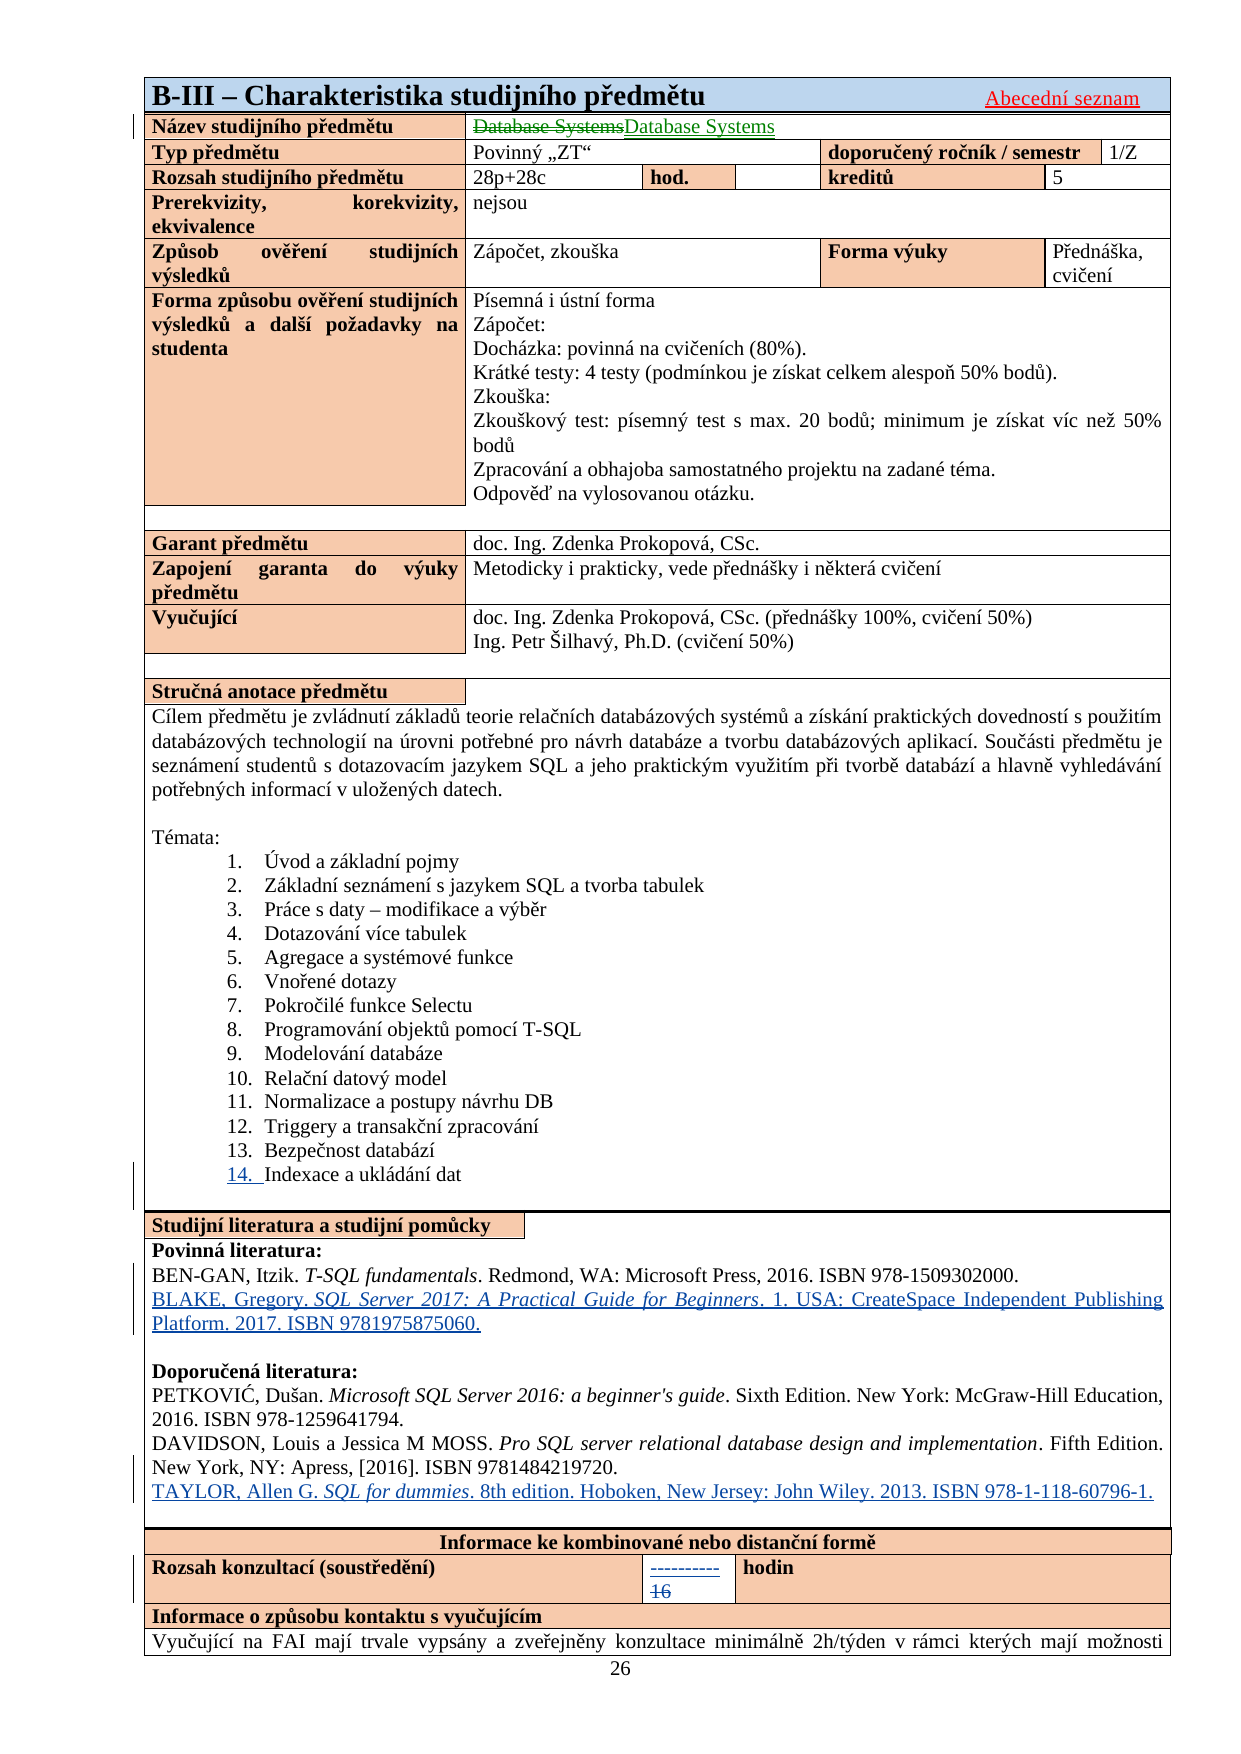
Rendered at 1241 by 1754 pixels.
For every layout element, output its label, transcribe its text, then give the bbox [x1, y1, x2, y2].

table_cell 28p+28c [466, 165, 642, 189]
table_cell doc. Ing. Zdenka Prokopová, CSc. [466, 531, 1170, 555]
table_cell [145, 505, 1170, 530]
table_cell Povinná literatura: BEN-GAN, Itzik. T-SQL fundamentals. Redmond, WA: Microsoft Press, 2016. ISBN 978-1509302000. Doporučená literatura: PETKOVIĆ, Dušan. Microsoft SQL Server 2016: a beginner's guide. Sixth Edition. New York: McGraw-Hill Education, 2016. ISBN 978-1259641794. DAVIDSON, Louis a Jessica M MOSS. Pro SQL server relational database design and implementation. Fifth Edition. New York, NY: Apress, [2016]. ISBN 9781484219720. [145, 1238, 1170, 1527]
table_cell 1/Z [1102, 140, 1170, 164]
table_cell Zápočet, zkouška [466, 239, 820, 287]
table_cell kreditů [821, 165, 1044, 189]
table_cell Prerekvizity, korekvizity, ekvivalence [145, 190, 465, 238]
table_cell Název studijního předmětu [145, 115, 465, 138]
table_cell doporučený ročník / semestr [821, 140, 1101, 164]
table_cell Rozsah konzultací (soustředění) [145, 1555, 642, 1603]
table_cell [145, 1629, 1170, 1655]
table_header B-III – Charakteristika studijního předmětu Abecední seznam [145, 78, 1170, 111]
table_cell Metodicky i prakticky, vede přednášky i některá cvičení [466, 556, 1170, 604]
table_cell Forma způsobu ověření studijních výsledků a další požadavky na studenta [145, 288, 465, 505]
table_cell hodin [736, 1555, 1170, 1603]
table_cell Cílem předmětu je zvládnutí základů teorie relačních databázových systémů a získání praktických dovedností s použitím databázových technologií na úrovni potřebné pro návrh databáze a tvorbu databázových aplikací. Součásti předmětu je seznámení studentů s dotazovacím jazykem SQL a jeho praktickým využitím při tvorbě databází a hlavně vyhledávání potřebných informací v uložených datech. Témata: Úvod a základní pojmy Základní seznámení s jazykem SQL a tvorba tabulek Práce s daty – modifikace a výběr Dotazování více tabulek Agregace a systémové funkce Vnořené dotazy Pokročilé funkce Selectu Programování objektů pomocí T-SQL Modelování databáze Relační datový model Normalizace a postupy návrhu DB Triggery a transakční zpracování Bezpečnost databází Indexace a ukládání dat [145, 704, 1170, 1210]
table_cell [145, 653, 1170, 678]
table_cell 5 [1046, 165, 1170, 189]
table_cell Způsob ověření studijních výsledků [145, 239, 465, 287]
table_cell Informace o způsobu kontaktu s vyučujícím [145, 1604, 1170, 1628]
table_cell Zapojení garanta do výuky předmětu [145, 556, 465, 604]
table_cell Povinný „ZT“ [466, 140, 820, 164]
table_cell Informace ke kombinované nebo distanční formě [145, 1530, 1171, 1554]
table_cell [643, 1555, 735, 1603]
table_cell Garant předmětu [145, 531, 465, 555]
table_cell hod. [643, 165, 735, 189]
table_cell Přednáška, cvičení [1046, 239, 1170, 287]
table_cell [466, 679, 1170, 703]
table_cell Forma výuky [821, 239, 1044, 287]
table_cell Studijní literatura a studijní pomůcky [145, 1213, 524, 1237]
table_cell Rozsah studijního předmětu [145, 165, 465, 189]
table_cell Písemná i ústní forma Zápočet: Docházka: povinná na cvičeních (80%). Krátké testy: 4 testy (podmínkou je získat celkem alespoň 50% bodů). Zkouška: Zkouškový test: písemný test s max. 20 bodů; minimum je získat víc než 50% bodů Zpracování a obhajoba samostatného projektu na zadané téma. Odpověď na vylosovanou otázku. [466, 288, 1170, 505]
table_cell nejsou [466, 190, 1170, 238]
table_cell [736, 165, 820, 189]
table_cell Typ předmětu [145, 140, 465, 164]
table_cell [466, 115, 1170, 138]
table_cell Stručná anotace předmětu [145, 679, 465, 703]
table_cell doc. Ing. Zdenka Prokopová, CSc. (přednášky 100%, cvičení 50%) Ing. Petr Šilhavý, Ph.D. (cvičení 50%) [466, 605, 1170, 653]
table_cell Vyučující [145, 605, 465, 653]
table_cell [525, 1213, 1170, 1237]
